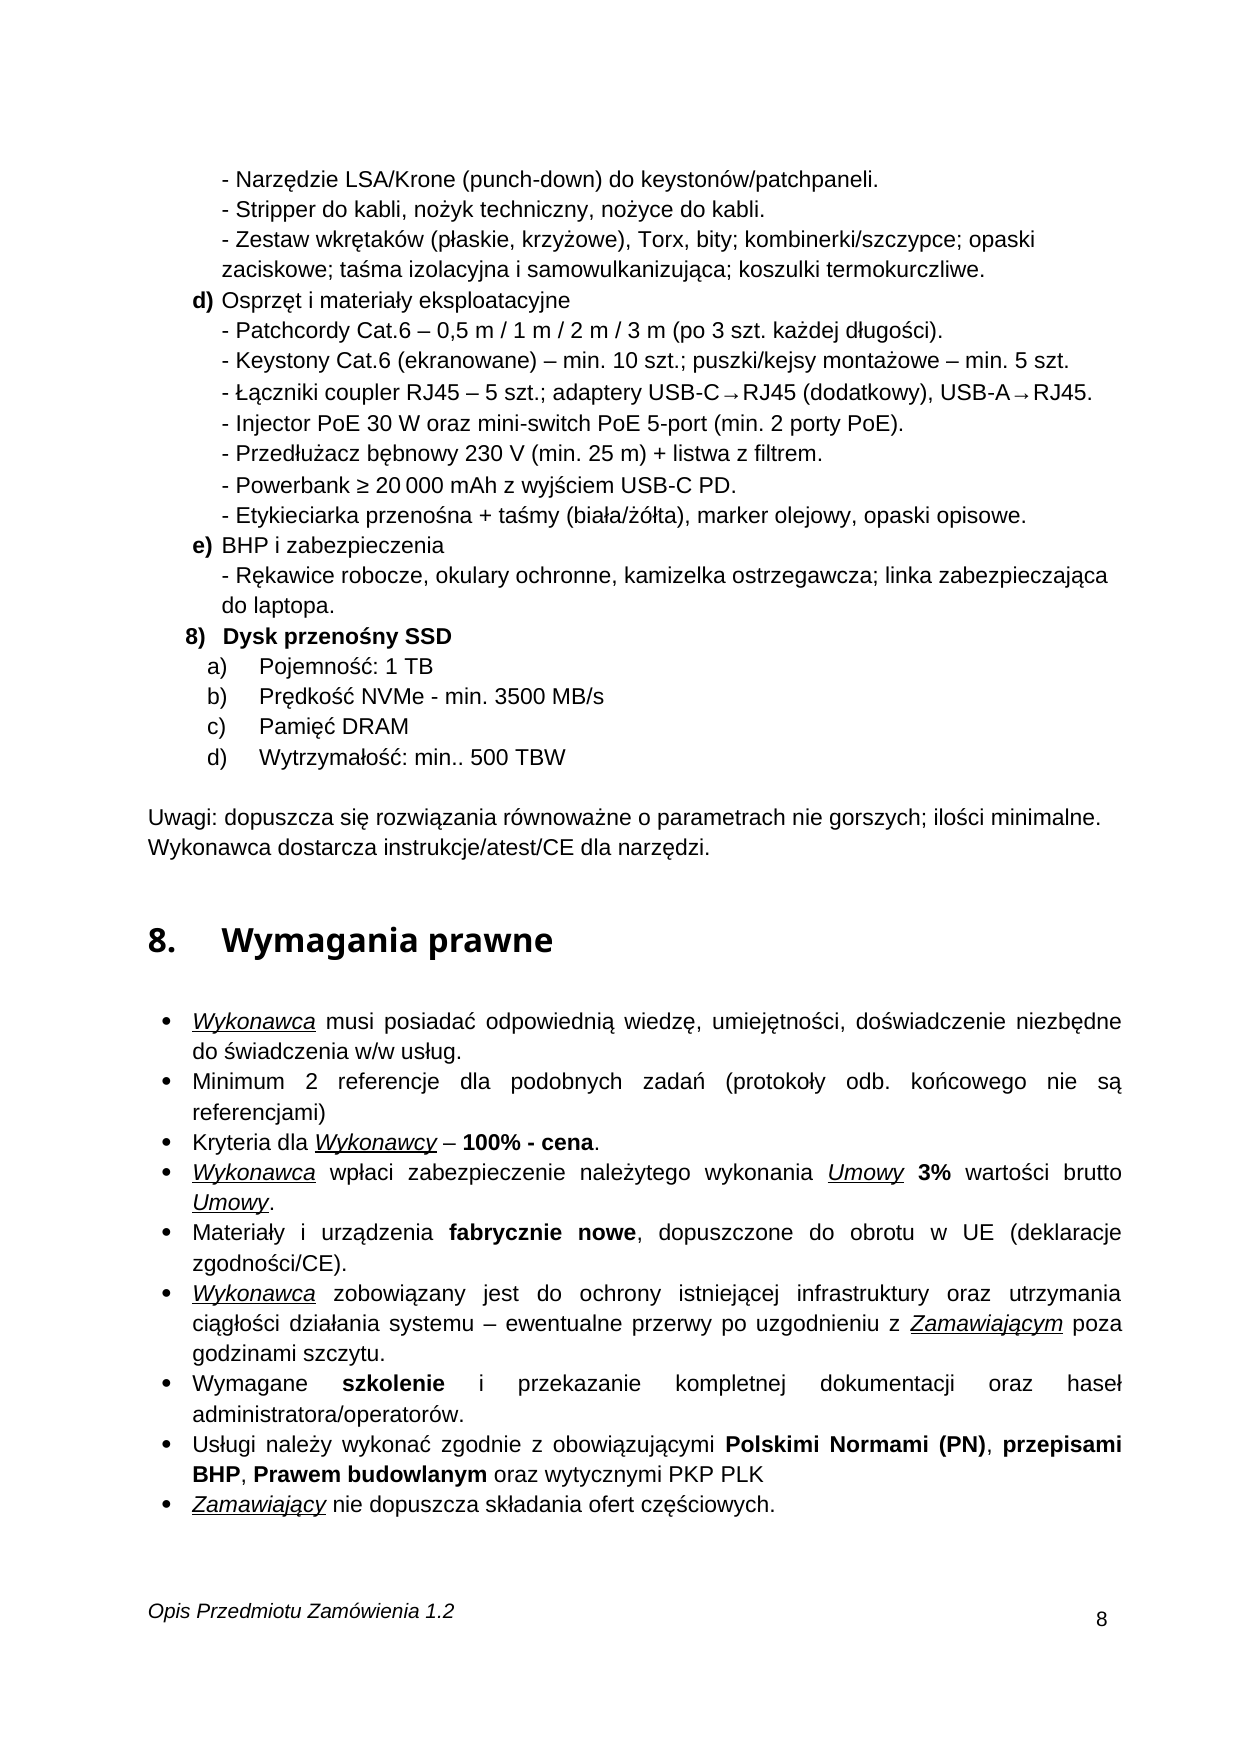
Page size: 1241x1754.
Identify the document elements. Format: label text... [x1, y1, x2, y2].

list Pamięć DRAM [207, 713, 1122, 740]
list Wymagane szkolenie i przekazanie kompletnej dokumentacji oraz haseł administratora/operatorów. [162, 1370, 1122, 1427]
text Uwagi: dopuszcza się rozwiązania równoważne o parametrach nie gorszych; ilości minimalne. Wykonawca dostarcza instrukcje/atest/CE dla narzędzi. [148, 804, 1122, 861]
list Osprzęt i materiały eksploatacyjne [177, 287, 1122, 313]
list Kryteria dla Wykonawcy – 100% - cena. [162, 1129, 1122, 1155]
text - Rękawice robocze, okulary ochronne, kamizelka ostrzegawcza; linka zabezpieczająca do laptopa. [221, 562, 1122, 619]
subtitle Wymagania prawne [148, 917, 1122, 962]
text - Patchcordy Cat.6 – 0,5 m / 1 m / 2 m / 3 m (po 3 szt. każdej długości). - Keystony Cat.6 (ekranowane) – min. 10 szt.; puszki/kejsy montażowe – min. 5 szt. - Łączniki coupler RJ45 – 5 szt.; adaptery USB‑C→RJ45 (dodatkowy), USB‑A→RJ45. - Injector PoE 30 W oraz mini‑switch PoE 5‑port (min. 2 porty PoE). - Przedłużacz bębnowy 230 V (min. 25 m) + listwa z filtrem. - Powerbank ≥ 20 000 mAh z wyjściem USB‑C PD. - Etykieciarka przenośna + taśmy (biała/żółta), marker olejowy, opaski opisowe. [221, 317, 1122, 528]
list Pojemność: 1 TB [207, 653, 1122, 679]
list Prędkość NVMe - min. 3500 MB/s [207, 683, 1122, 709]
list Usługi należy wykonać zgodnie z obowiązującymi Polskimi Normami (PN), przepisami BHP, Prawem budowlanym oraz wytycznymi PKP PLK [162, 1431, 1122, 1487]
list Wykonawca wpłaci zabezpieczenie należytego wykonania Umowy 3% wartości brutto Umowy. [162, 1159, 1122, 1216]
list Dysk przenośny SSD [185, 623, 1122, 649]
list Wykonawca zobowiązany jest do ochrony istniejącej infrastruktury oraz utrzymania ciągłości działania systemu – ewentualne przerwy po uzgodnieniu z Zamawiającym poza godzinami szczytu. [162, 1280, 1122, 1367]
list Wykonawca musi posiadać odpowiednią wiedzę, umiejętności, doświadczenie niezbędne do świadczenia w/w usług. [162, 1008, 1122, 1064]
list Minimum 2 referencje dla podobnych zadań (protokoły odb. końcowego nie są referencjami) [162, 1068, 1122, 1125]
text - Narzędzie LSA/Krone (punch‑down) do keystonów/patchpaneli. - Stripper do kabli, nożyk techniczny, nożyce do kabli. - Zestaw wkrętaków (płaskie, krzyżowe), Torx, bity; kombinerki/szczypce; opaski zaciskowe; taśma izolacyjna i samowulkanizująca; koszulki termokurczliwe. [221, 164, 1122, 283]
list Zamawiający nie dopuszcza składania ofert częściowych. [162, 1491, 1122, 1518]
list Materiały i urządzenia fabrycznie nowe, dopuszczone do obrotu w UE (deklaracje zgodności/CE). [162, 1219, 1122, 1276]
list BHP i zabezpieczenia [177, 532, 1122, 558]
list Wytrzymałość: min.. 500 TBW [207, 743, 1122, 770]
